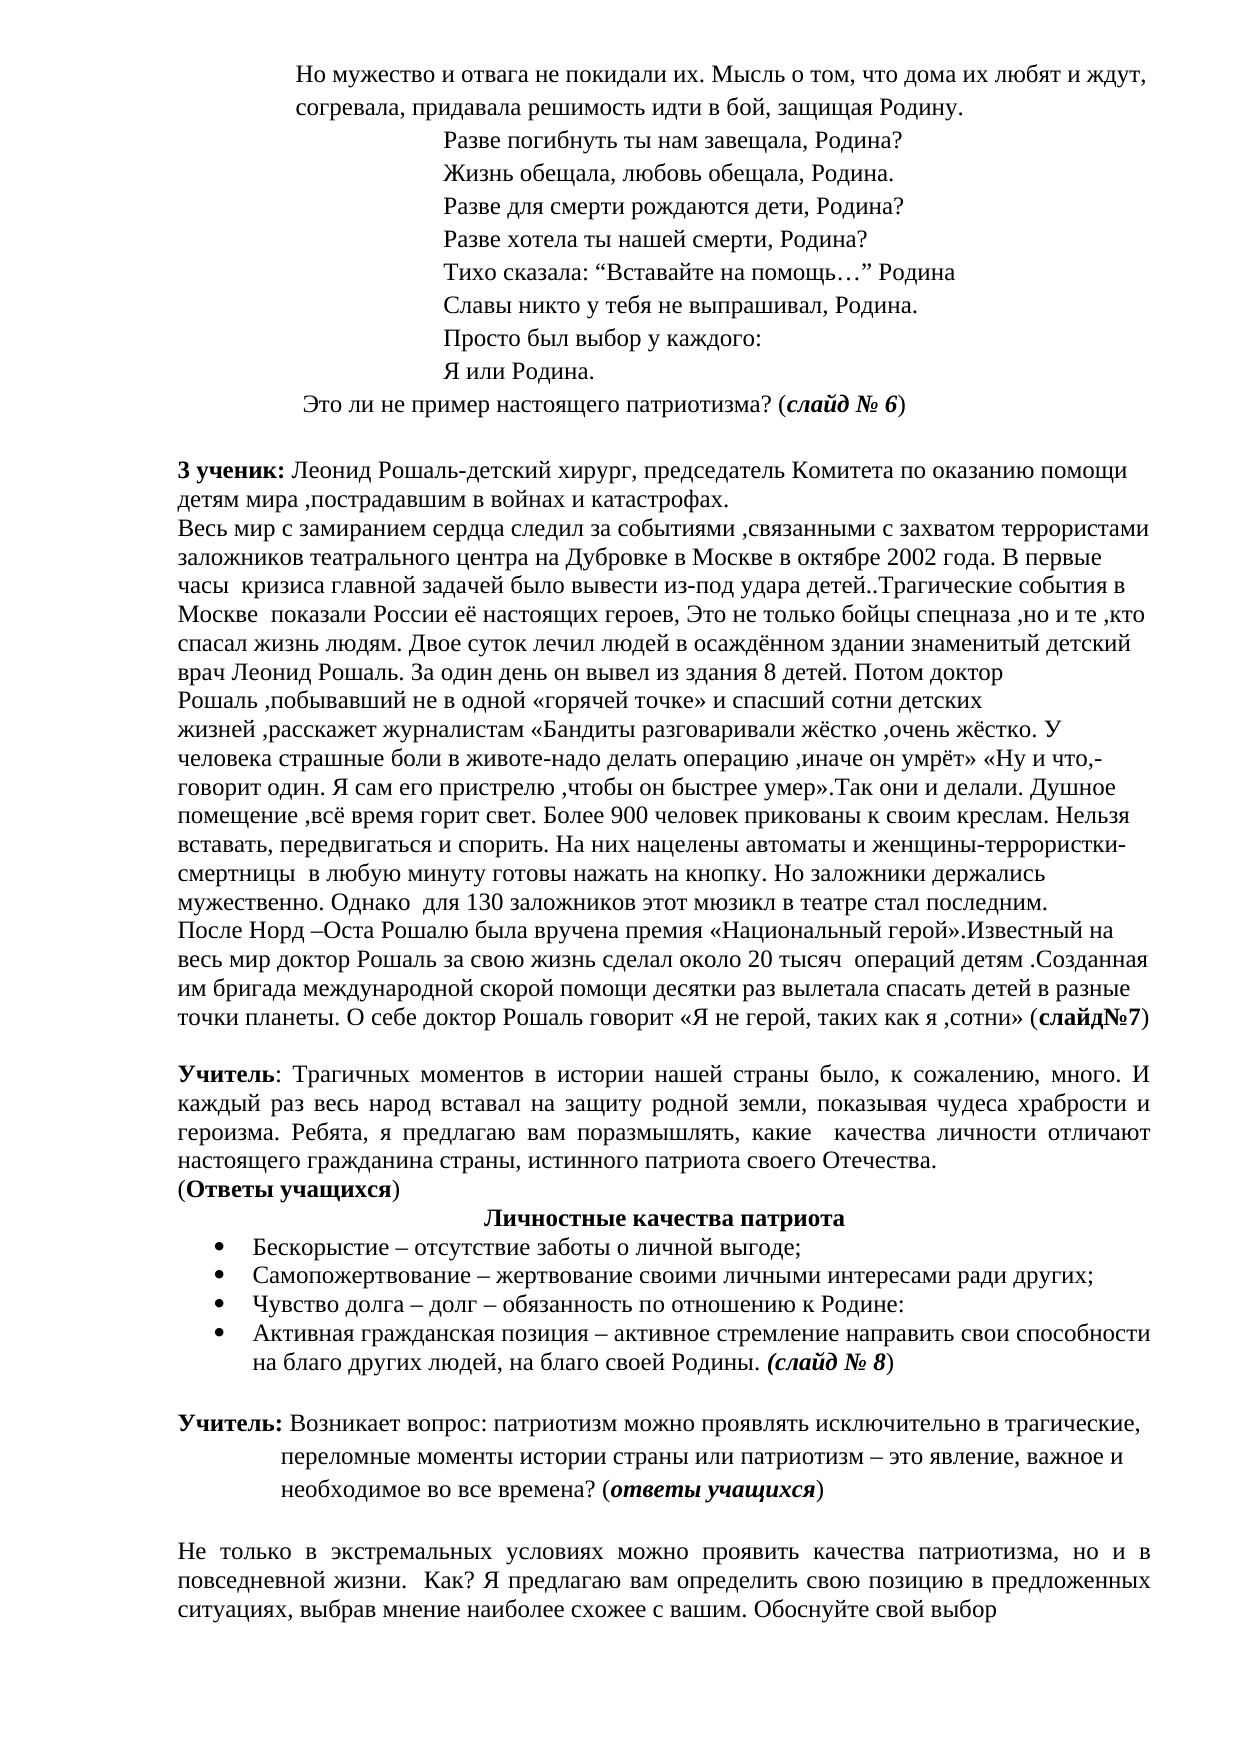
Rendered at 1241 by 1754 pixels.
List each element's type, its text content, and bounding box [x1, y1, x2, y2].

list Активная гражданская позиция – активное стремление направить свои способности на благо других людей, на благо своей Родины. (слайд № 8) [215, 1318, 1152, 1375]
text Весь мир с замиранием сердца следил за событиями ,связанными с захватом террористами заложников театрального центра на Дубровке в Москве в октябре 2002 года. В первые часы кризиса главной задачей было вывести из-под удара детей..Трагические события в Москве показали России её настоящих героев, Это не только бойцы спецназа ,но и те ,кто спасал жизнь людям. Двое суток лечил людей в осаждённом здании знаменитый детский врач Леонид Рошаль. За один день он вывел из здания 8 детей. Потом доктор Рошаль ,побывавший не в одной «горячей точке» и спасший сотни детских жизней ,расскажет журналистам «Бандиты разговаривали жёстко ,очень жёстко. У человека страшные боли в животе-надо делать операцию ,иначе он умрёт» «Ну и что,-говорит один. Я сам его пристрелю ,чтобы он быстрее умер».Так они и делали. Душное помещение ,всё время горит свет. Более 900 человек прикованы к своим креслам. Нельзя вставать, передвигаться и спорить. На них нацелены автоматы и женщины-террористки-смертницы в любую минуту готовы нажать на кнопку. Но заложники держались мужественно. Однако для 130 заложников этот мюзикл в театре стал последним. [177, 513, 1152, 915]
text (Ответы учащихся) [177, 1174, 1152, 1203]
text Личностные качества патриота [177, 1203, 1152, 1232]
list Самопожертвование – жертвование своими личными интересами ради других; [215, 1260, 1152, 1289]
text Не только в экстремальных условиях можно проявить качества патриотизма, но и в повседневной жизни. Как? Я предлагаю вам определить свою позицию в предложенных ситуациях, выбрав мнение наиболее схожее с вашим. Обоснуйте свой выбор [177, 1536, 1152, 1622]
text Учитель: Возникает вопрос: патриотизм можно проявлять исключительно в трагические, переломные моменты истории страны или патриотизм – это явление, важное и необходимое во все времена? (ответы учащихся) [177, 1408, 1152, 1503]
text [177, 59, 1152, 121]
list Бескорыстие – отсутствие заботы о личной выгоде; [215, 1232, 1152, 1260]
text Учитель: Трагичных моментов в истории нашей страны было, к сожалению, много. И каждый раз весь народ вставал на защиту родной земли, показывая чудеса храбрости и героизма. Ребята, я предлагаю вам поразмышлять, какие качества личности отличают настоящего гражданина страны, истинного патриота своего Отечества. [177, 1059, 1152, 1174]
text После Норд –Оста Рошалю была вручена премия «Национальный герой».Известный на весь мир доктор Рошаль за свою жизнь сделал около 20 тысяч операций детям .Созданная им бригада международной скорой помощи десятки раз вылетала спасать детей в разные точки планеты. О себе доктор Рошаль говорит «Я не герой, таких как я ,сотни» (слайд№7) [177, 915, 1152, 1030]
list Чувство долга – долг – обязанность по отношению к Родине: [215, 1289, 1152, 1318]
text Разве погибнуть ты нам завещала, Родина? Жизнь обещала, любовь обещала, Родина. Разве для смерти рождаются дети, Родина? Разве хотела ты нашей смерти, Родина? Тихо сказала: “Вставайте на помощь…” Родина Славы никто у тебя не выпрашивал, Родина. Просто был выбор у каждого: Я или Родина. [443, 125, 1152, 385]
text 3 ученик: Леонид Рошаль-детский хирург, председатель Комитета по оказанию помощи детям мира ,пострадавшим в войнах и катастрофах. [177, 455, 1152, 513]
text Это ли не пример настоящего патриотизма? (слайд № 6) [177, 389, 1152, 418]
